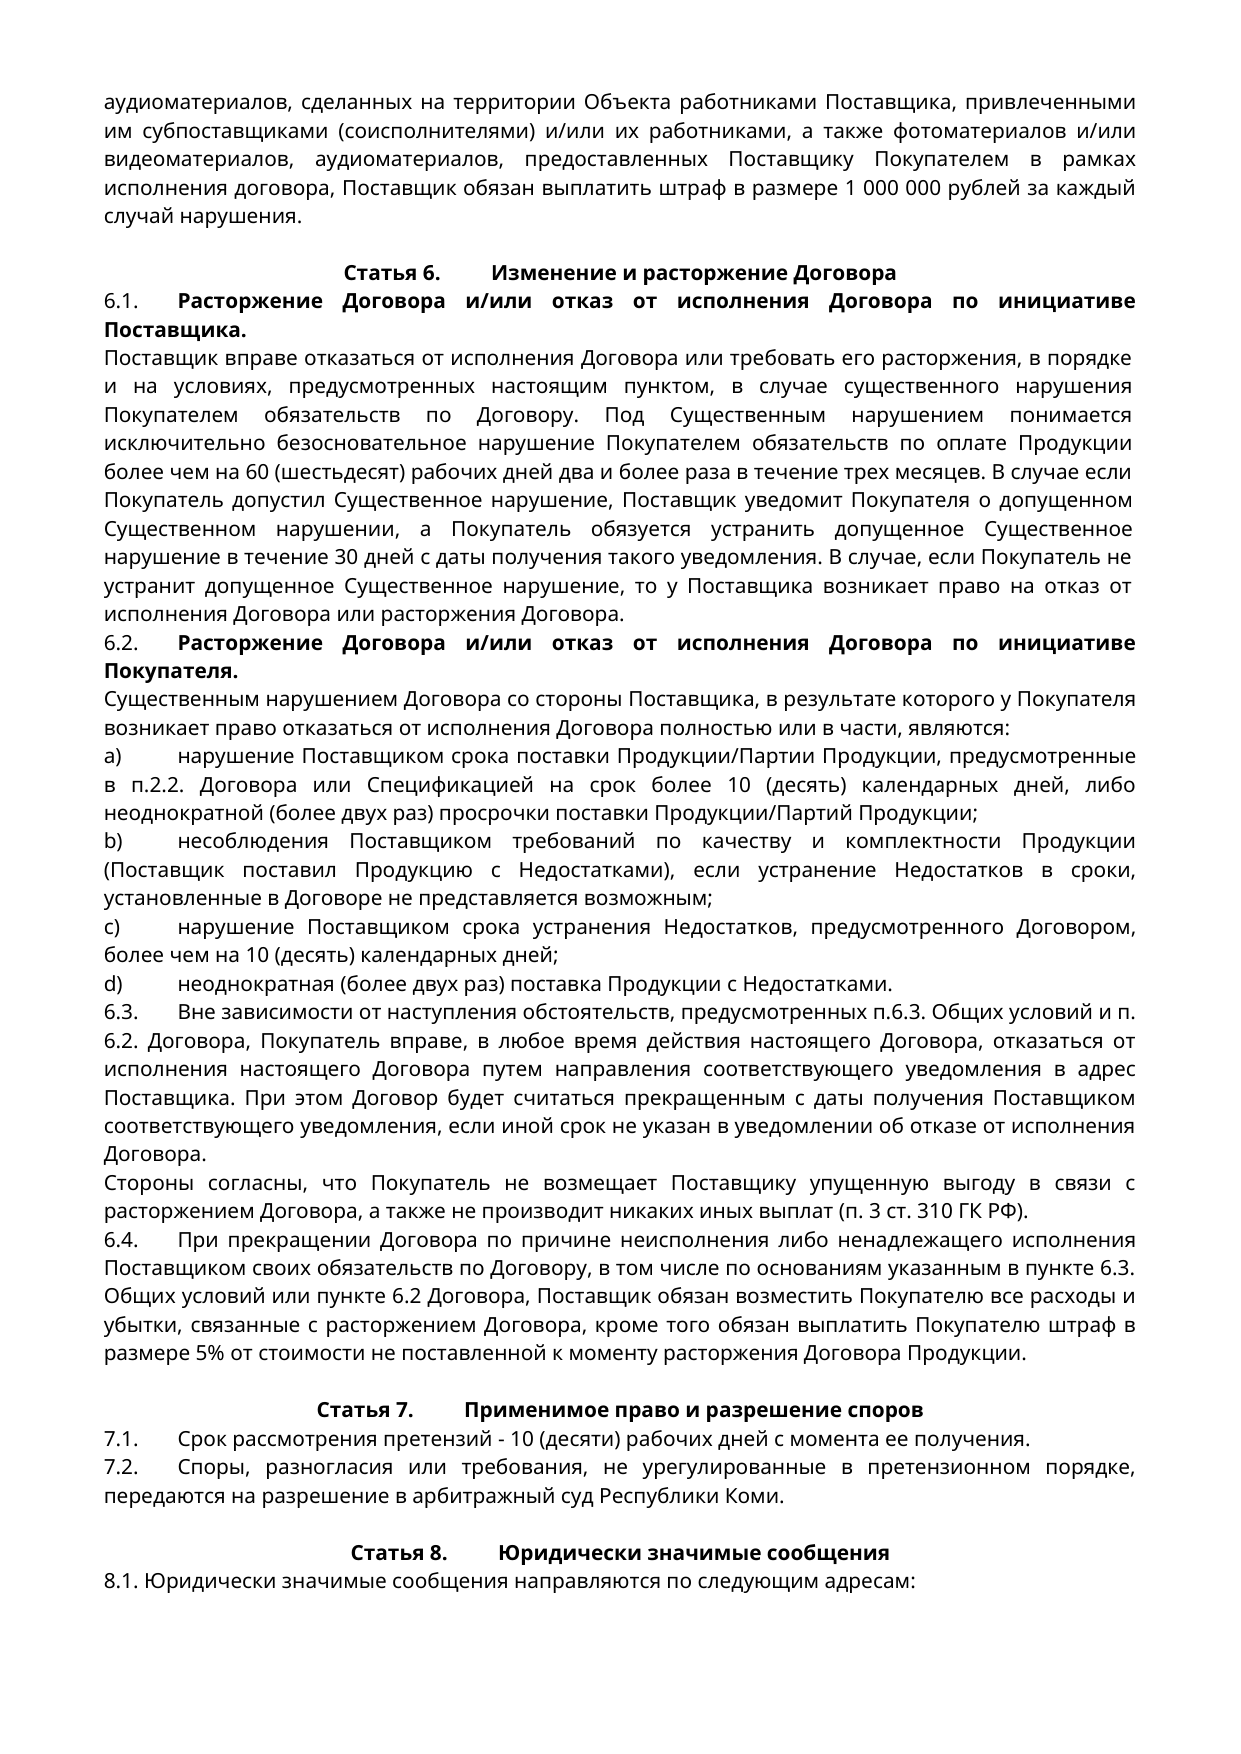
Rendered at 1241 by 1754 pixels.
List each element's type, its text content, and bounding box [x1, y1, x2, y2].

list Споры, разногласия или требования, не урегулированные в претензионном порядке, передаются на разрешение в арбитражный суд Республики Коми. [103, 1452, 1137, 1509]
list Вне зависимости от наступления обстоятельств, предусмотренных п.6.3. Общих условий и п. 6.2. Договора, Покупатель вправе, в любое время действия настоящего Договора, отказаться от исполнения настоящего Договора путем направления соответствующего уведомления в адрес Поставщика. При этом Договор будет считаться прекращенным с даты получения Поставщиком соответствующего уведомления, если иной срок не указан в уведомлении об отказе от исполнения Договора. [103, 997, 1137, 1168]
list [103, 87, 1137, 229]
list Поставщик вправе отказаться от исполнения Договора или требовать его расторжения, в порядке и на условиях, предусмотренных настоящим пунктом, в случае существенного нарушения Покупателем обязательств по Договору. Под Существенным нарушением понимается исключительно безосновательное нарушение Покупателем обязательств по оплате Продукции более чем на 60 (шестьдесят) рабочих дней два и более раза в течение трех месяцев. В случае если Покупатель допустил Существенное нарушение, Поставщик уведомит Покупателя о допущенном Существенном нарушении, а Покупатель обязуется устранить допущенное Существенное нарушение в течение 30 дней с даты получения такого уведомления. В случае, если Покупатель не устранит допущенное Существенное нарушение, то у Поставщика возникает право на отказ от исполнения Договора или расторжения Договора. [103, 343, 1133, 628]
list Изменение и расторжение Договора [103, 258, 1137, 286]
list нарушение Поставщиком срока поставки Продукции/Партии Продукции, предусмотренные в п.2.2. Договора или Спецификацией на срок более 10 (десять) календарных дней, либо неоднократной (более двух раз) просрочки поставки Продукции/Партий Продукции; [103, 741, 1137, 827]
list Существенным нарушением Договора со стороны Поставщика, в результате которого у Покупателя возникает право отказаться от исполнения Договора полностью или в части, являются: [103, 684, 1137, 741]
list При прекращении Договора по причине неисполнения либо ненадлежащего исполнения Поставщиком своих обязательств по Договору, в том числе по основаниям указанным в пункте 6.3. Общих условий или пункте 6.2 Договора, Поставщик обязан возместить Покупателю все расходы и убытки, связанные с расторжением Договора, кроме того обязан выплатить Покупателю штраф в размере 5% от стоимости не поставленной к моменту расторжения Договора Продукции. [103, 1225, 1137, 1367]
list Стороны согласны, что Покупатель не возмещает Поставщику упущенную выгоду в связи с расторжением Договора, а также не производит никаких иных выплат (п. 3 ст. 310 ГК РФ). [103, 1168, 1137, 1225]
list Юридически значимые сообщения [103, 1538, 1137, 1566]
list неоднократная (более двух раз) поставка Продукции с Недостатками. [103, 969, 1137, 997]
list 8.1. Юридически значимые сообщения направляются по следующим адресам: [103, 1566, 1137, 1594]
list несоблюдения Поставщиком требований по качеству и комплектности Продукции (Поставщик поставил Продукцию с Недостатками), если устранение Недостатков в сроки, установленные в Договоре не представляется возможным; [103, 827, 1137, 912]
list Расторжение Договора и/или отказ от исполнения Договора по инициативе Поставщика. [103, 286, 1137, 343]
list Расторжение Договора и/или отказ от исполнения Договора по инициативе Покупателя. [103, 628, 1137, 684]
list Применимое право и разрешение споров [103, 1395, 1137, 1424]
list Срок рассмотрения претензий - 10 (десяти) рабочих дней с момента ее получения. [103, 1424, 1137, 1452]
list нарушение Поставщиком срока устранения Недостатков, предусмотренного Договором, более чем на 10 (десять) календарных дней; [103, 912, 1137, 969]
